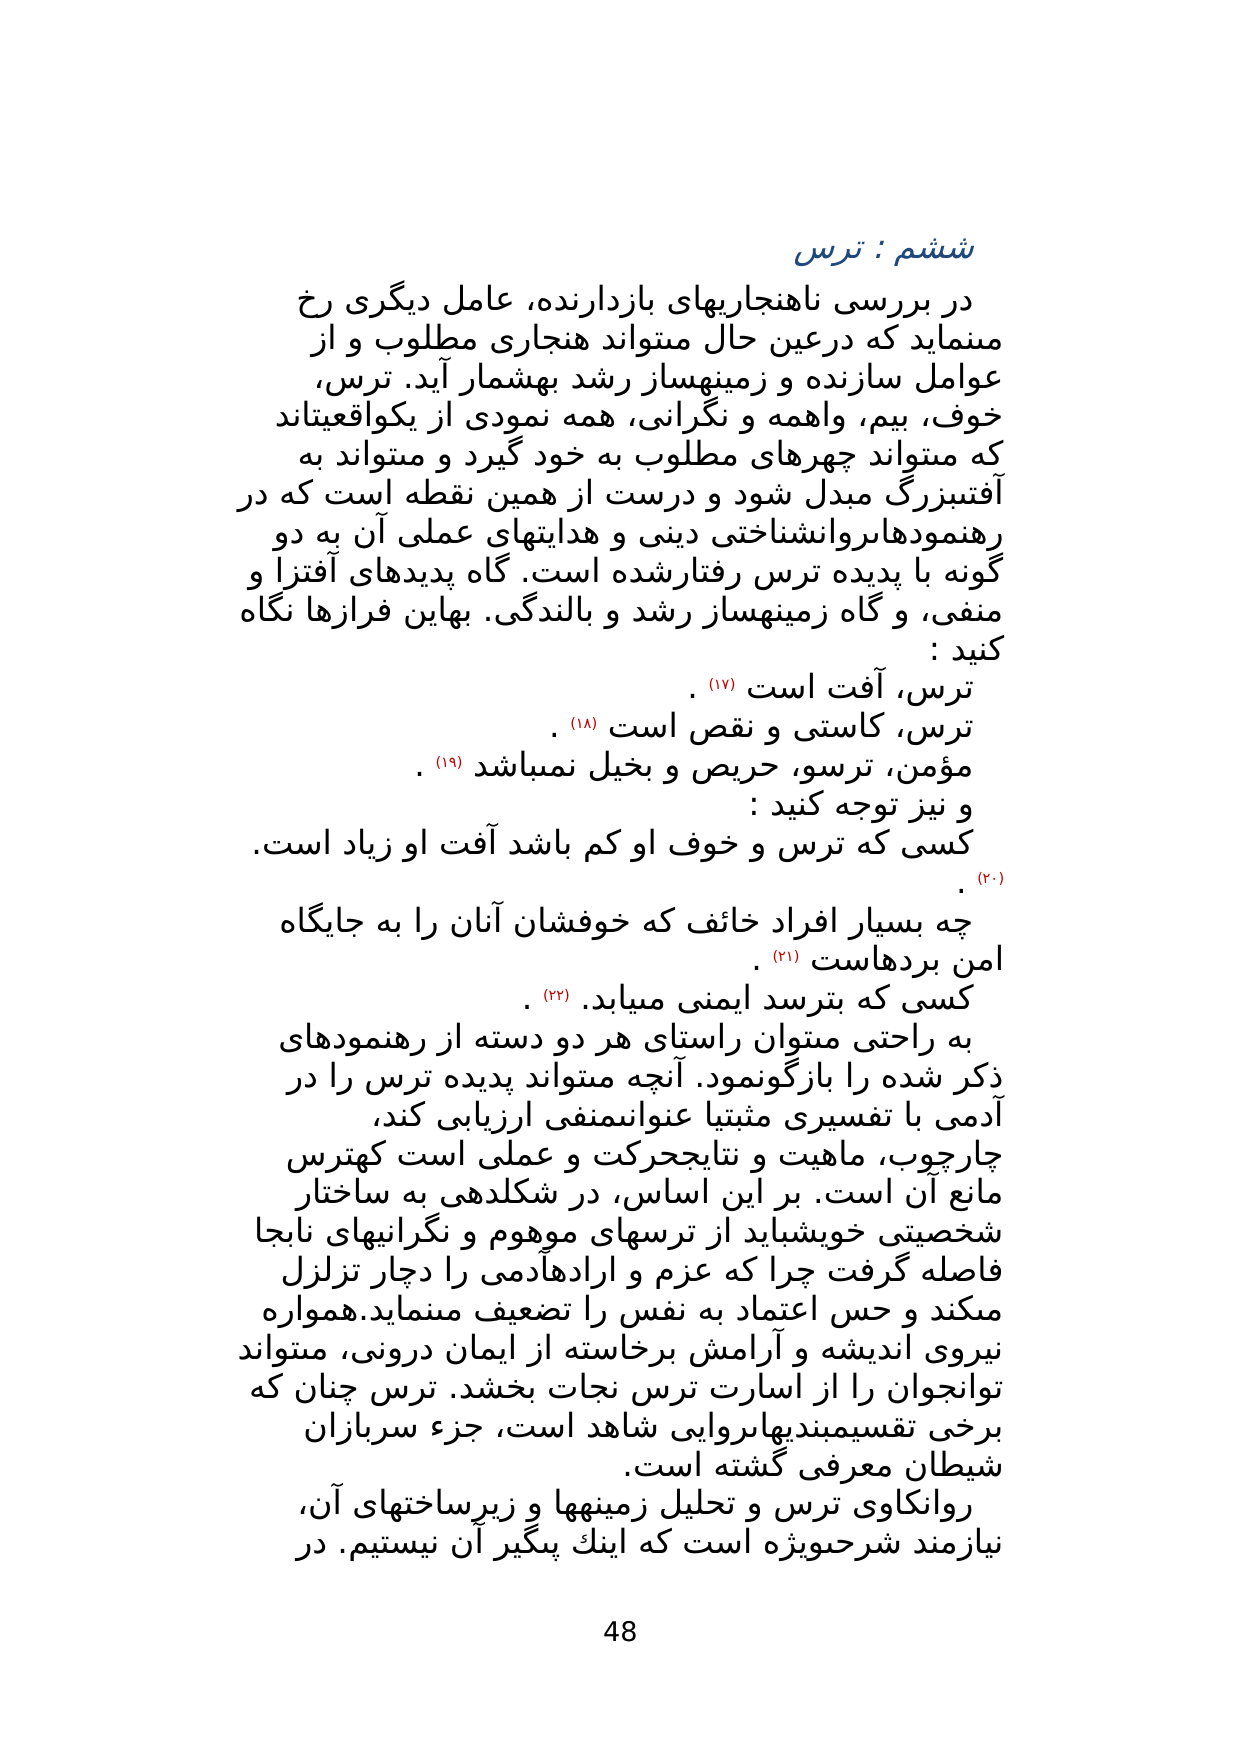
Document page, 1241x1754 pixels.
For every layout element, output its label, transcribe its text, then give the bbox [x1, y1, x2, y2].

text مؤمن، ترسو، حريص و بخيل نمى‏باشد (١٩) . [236, 746, 1004, 784]
text به راحتى مى‏توان راستاى هر دو دسته از رهنمودهاى ذكر شده را بازگونمود. آنچه مى‏تواند پديده ترس را در آدمى با تفسيرى مثبت‏يا عنوانى‏منفى ارزيابى كند، چارچوب، ماهيت و نتايج‏حركت و عملى است كه‏ترس مانع آن است. بر اين اساس، در شكل‏دهى به ساختار شخصيتى خويش‏بايد از ترسهاى موهوم و نگرانيهاى نابجا فاصله گرفت چرا كه عزم و اراده‏آدمى را دچار تزلزل مى‏كند و حس اعتماد به نفس را تضعيف مى‏نمايد.همواره نيروى انديشه و آرامش برخاسته از ايمان درونى، مى‏تواند توان‏جوان را از اسارت ترس نجات بخشد. ترس چنان كه برخى تقسيم‏بنديهاى‏روايى شاهد است، جزء سربازان شيطان معرفى گشته است. [236, 1018, 1004, 1484]
text در بررسى ناهنجاريهاى بازدارنده، عامل ديگرى رخ مى‏نمايد كه درعين حال مى‏تواند هنجارى مطلوب و از عوامل سازنده و زمينه‏ساز رشد به‏شمار آيد. ترس، خوف، بيم، واهمه و نگرانى، همه نمودى از يك‏واقعيت‏اند كه مى‏تواند چهره‏اى مطلوب به خود گيرد و مى‏تواند به آفتى‏بزرگ مبدل شود و درست از همين نقطه است كه در رهنمودهاى‏روان‏شناختى دينى و هدايتهاى عملى آن به دو گونه با پديده ترس رفتارشده است. گاه پديده‏اى آفت‏زا و منفى، و گاه زمينه‏ساز رشد و بالندگى. به‏اين فرازها نگاه كنيد : [236, 279, 1004, 668]
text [236, 1484, 1004, 1562]
text چه بسيار افراد خائف كه خوفشان آنان را به جايگاه امن برده‏است (٢١) . [236, 901, 1004, 979]
subtitle ششم : ترس [236, 228, 1004, 267]
text كسى كه ترس و خوف او كم باشد آفت او زياد است. (٢٠) . [236, 823, 1004, 901]
text ترس، كاستى و نقص است (١٨) . [236, 707, 1004, 746]
text ترس، آفت است (١٧) . [236, 668, 1004, 707]
text كسى كه بترسد ايمنى مى‏يابد. (٢٢) . [236, 979, 1004, 1018]
text و نيز توجه كنيد : [236, 784, 1004, 823]
